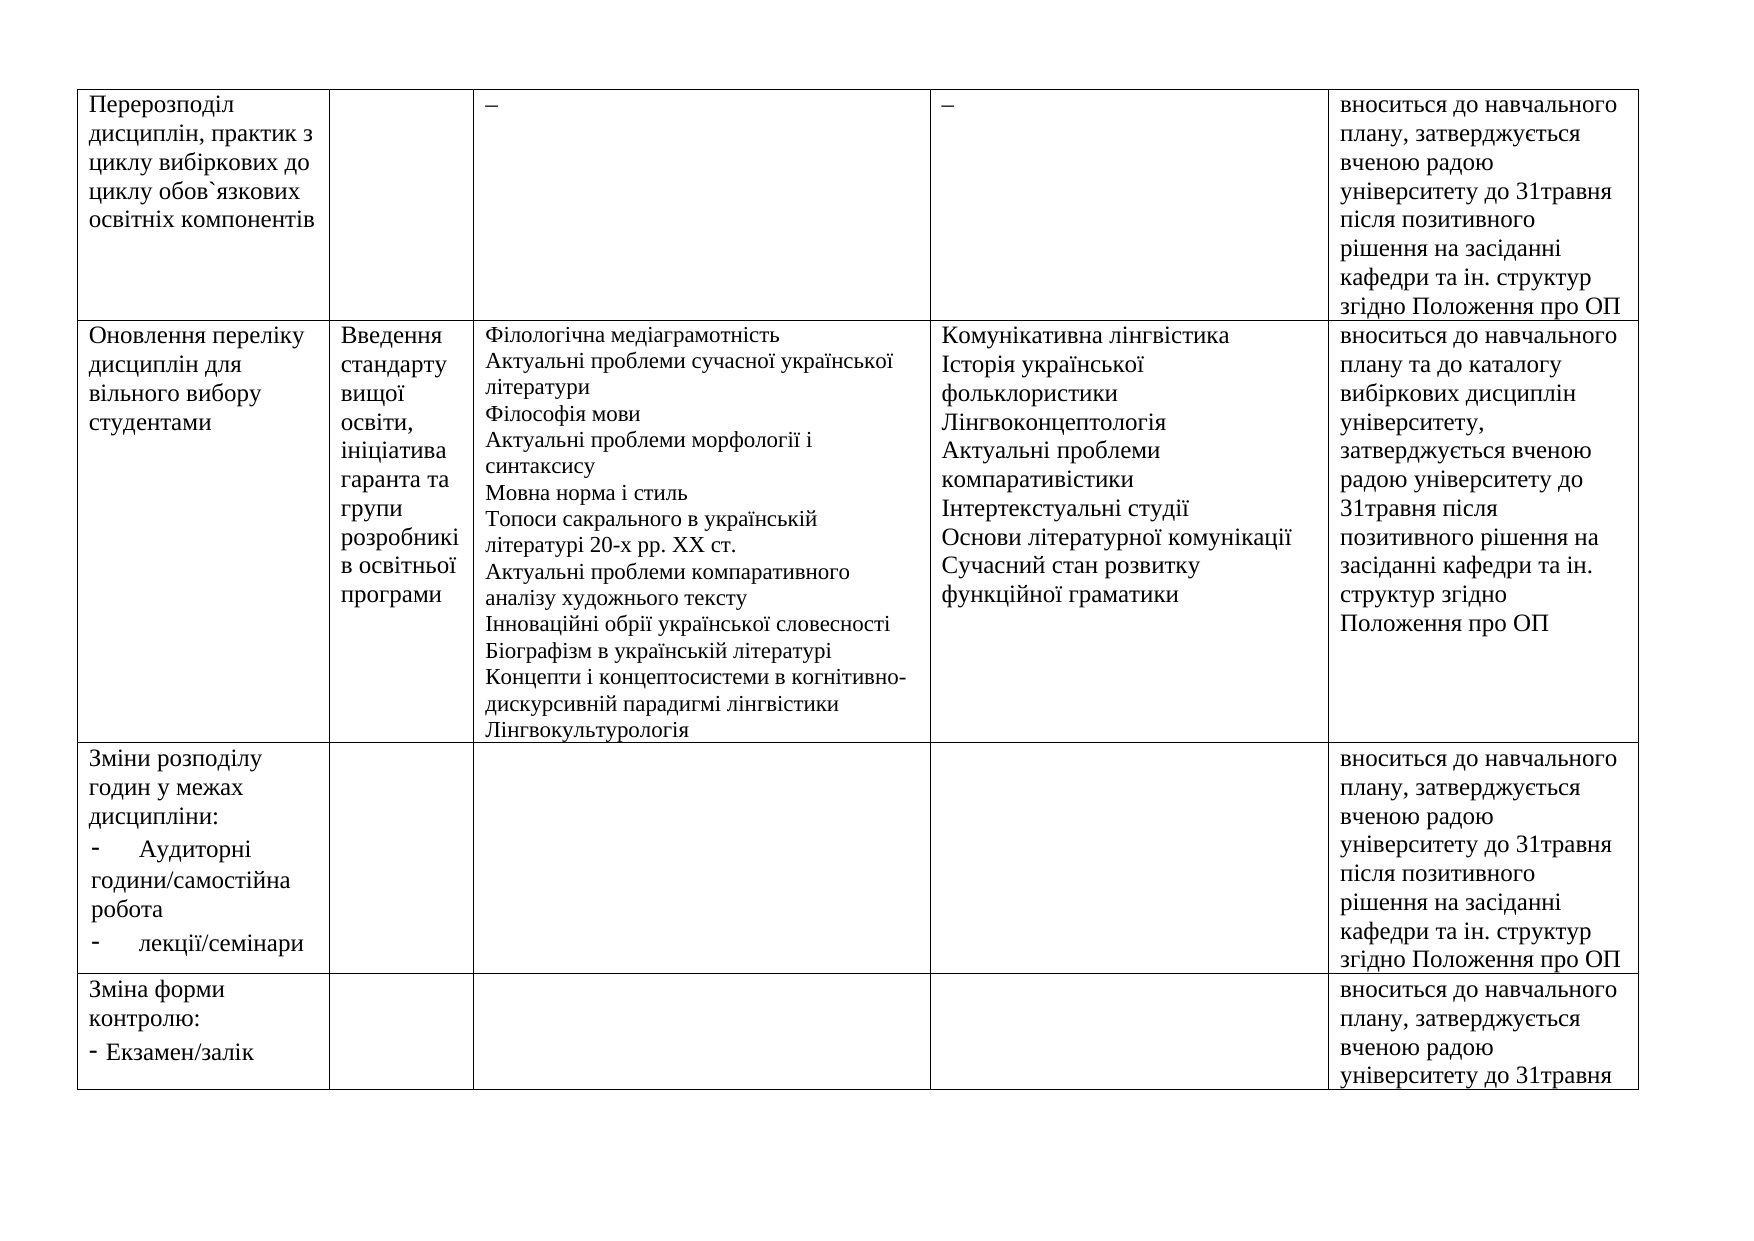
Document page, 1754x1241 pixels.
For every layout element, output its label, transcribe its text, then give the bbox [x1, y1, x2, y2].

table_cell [1329, 974, 1638, 1089]
table_cell [931, 974, 1328, 1089]
table_cell Філологічна медіаграмотність Актуальні проблеми сучасної української літератури Філософія мови Актуальні проблеми морфології і синтаксису Мовна норма і стиль Топоси сакрального в українській літературі 20-х рр. ХХ ст. Актуальні проблеми компаративного аналізу художнього тексту Інноваційні обрії української словесності Біографізм в українській літературі Концепти і концептосистеми в когнітивно-дискурсивній парадигмі лінгвістики Лінгвокультурологія [474, 321, 930, 742]
table_cell – [474, 90, 930, 319]
table_cell Зміни розподілу годин у межах дисципліни: Аудиторні години/самостійна робота лекції/семінари [78, 743, 329, 973]
table_cell [474, 974, 930, 1089]
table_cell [78, 974, 329, 1089]
table_cell – [931, 90, 1328, 319]
table_cell Оновлення переліку дисциплін для вільного вибору студентами [78, 321, 329, 742]
table_cell вноситься до навчального плану та до каталогу вибіркових дисциплін університету, затверджується вченою радою університету до 31травня після позитивного рішення на засіданні кафедри та ін. структур згідно Положення про ОП [1329, 321, 1638, 742]
table_cell Перерозподіл дисциплін, практик з циклу вибіркових до циклу обов`язкових освітніх компонентів [78, 90, 329, 319]
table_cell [1329, 90, 1638, 319]
table_cell Комунікативна лінгвістика Історія української фольклористики Лінгвоконцептологія Актуальні проблеми компаративістики Інтертекстуальні студії Основи літературної комунікації Сучасний стан розвитку функційної граматики [931, 321, 1328, 742]
table_cell [330, 743, 473, 973]
table_cell [330, 90, 473, 319]
table_cell Введення стандарту вищої освіти, ініціатива гаранта та групи розробників освітньої програми [330, 321, 473, 742]
table_cell [931, 743, 1328, 973]
table_cell [474, 743, 930, 973]
table_cell [330, 974, 473, 1089]
